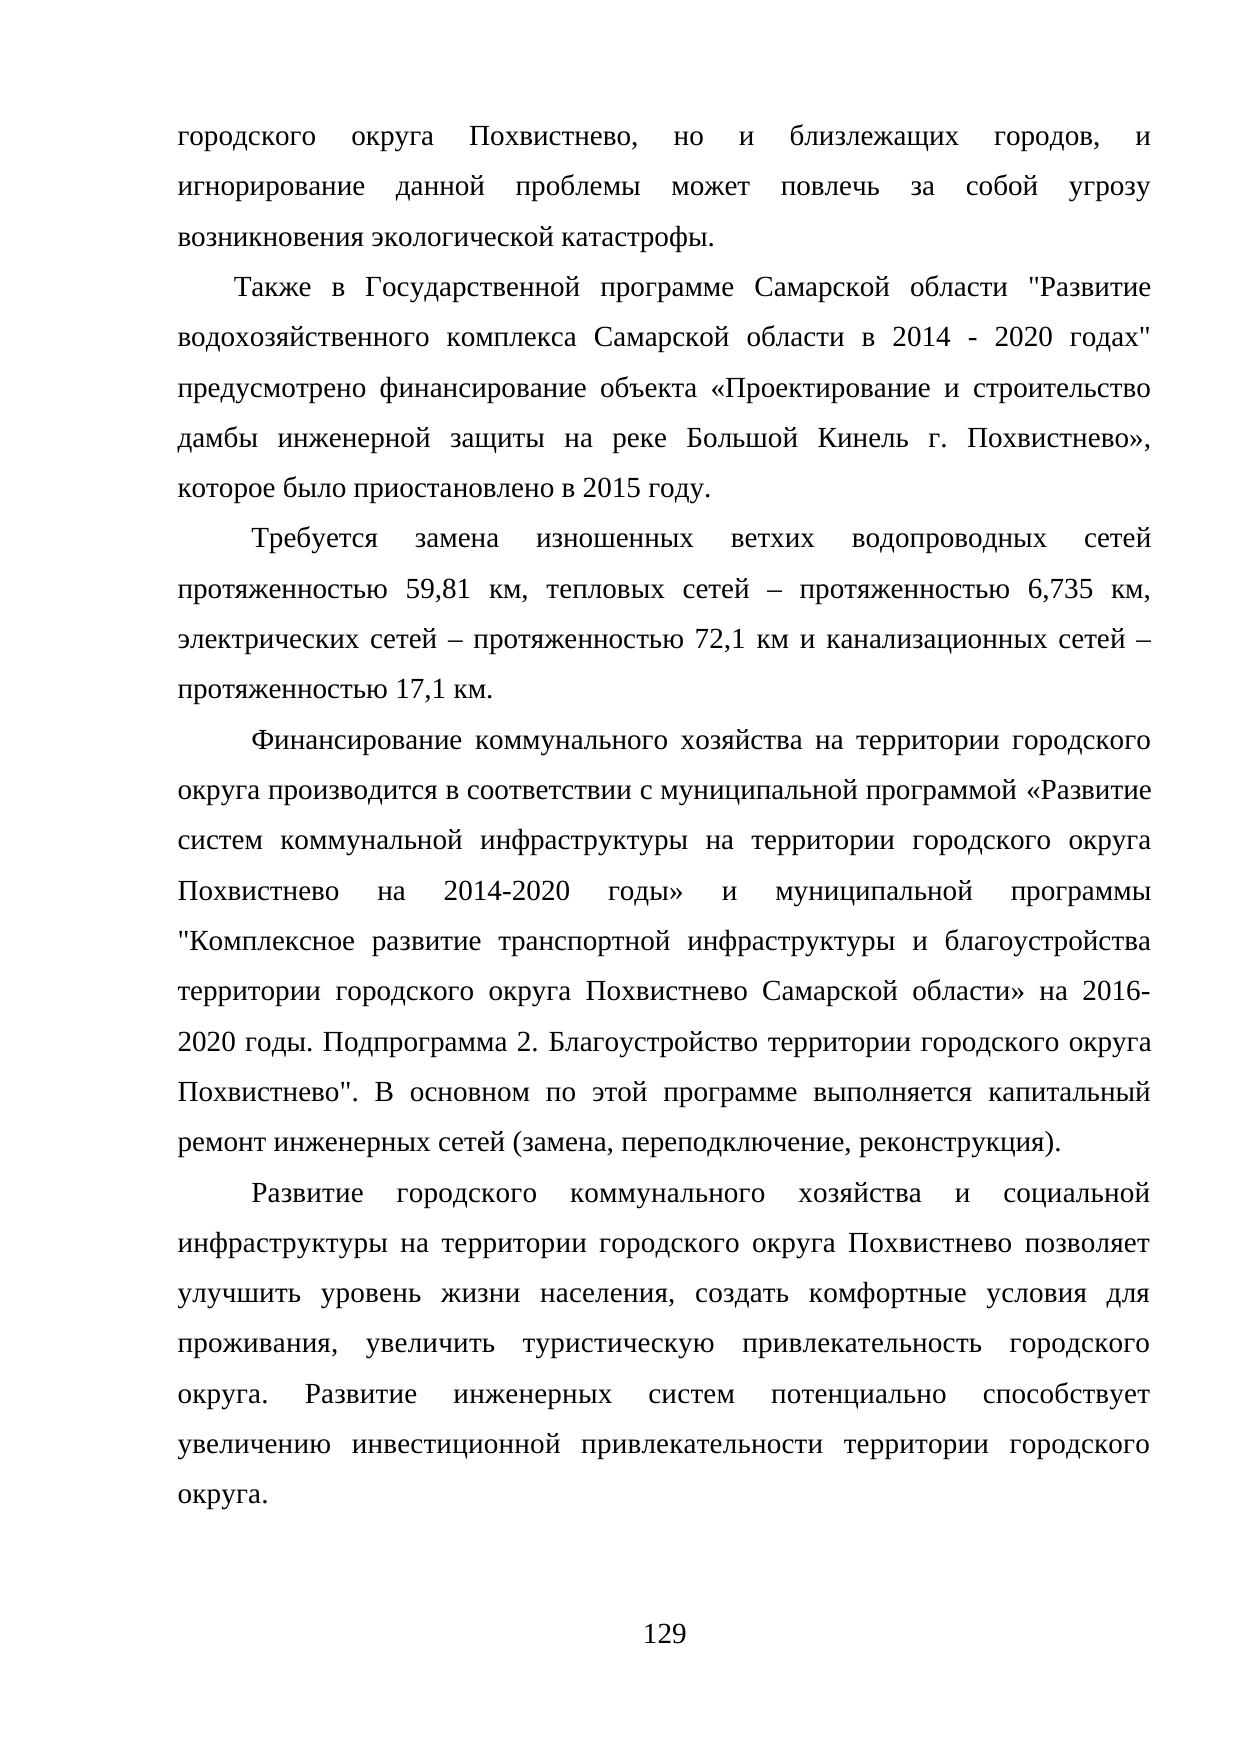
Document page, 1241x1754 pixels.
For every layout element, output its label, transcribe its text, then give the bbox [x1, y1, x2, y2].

text Финансирование коммунального хозяйства на территории городского округа производится в соответствии с муниципальной программой «Развитие систем коммунальной инфраструктуры на территории городского округа Похвистнево на 2014-2020 годы» и муниципальной программы "Комплексное развитие транспортной инфраструктуры и благоустройства территории городского округа Похвистнево Самарской области» на 2016- 2020 годы. Подпрограмма 2. Благоустройство территории городского округа Похвистнево". В основном по этой программе выполняется капитальный ремонт инженерных сетей (замена, переподключение, реконструкция). [177, 722, 1152, 1158]
text Развитие городского коммунального хозяйства и социальной инфраструктуры на территории городского округа Похвистнево позволяет улучшить уровень жизни населения, создать комфортные условия для проживания, увеличить туристическую привлекательность городского округа. Развитие инженерных систем потенциально способствует увеличению инвестиционной привлекательности территории городского округа. [177, 1175, 1152, 1510]
text Также в Государственной программе Самарской области "Развитие водохозяйственного комплекса Самарской области в 2014 - 2020 годах" предусмотрено финансирование объекта «Проектирование и строительство дамбы инженерной защиты на реке Большой Кинель г. Похвистнево», которое было приостановлено в 2015 году. [177, 269, 1152, 504]
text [177, 118, 1152, 252]
text Требуется замена изношенных ветхих водопроводных сетей протяженностью 59,81 км, тепловых сетей – протяженностью 6,735 км, электрических сетей – протяженностью 72,1 км и канализационных сетей – протяженностью 17,1 км. [177, 521, 1152, 705]
